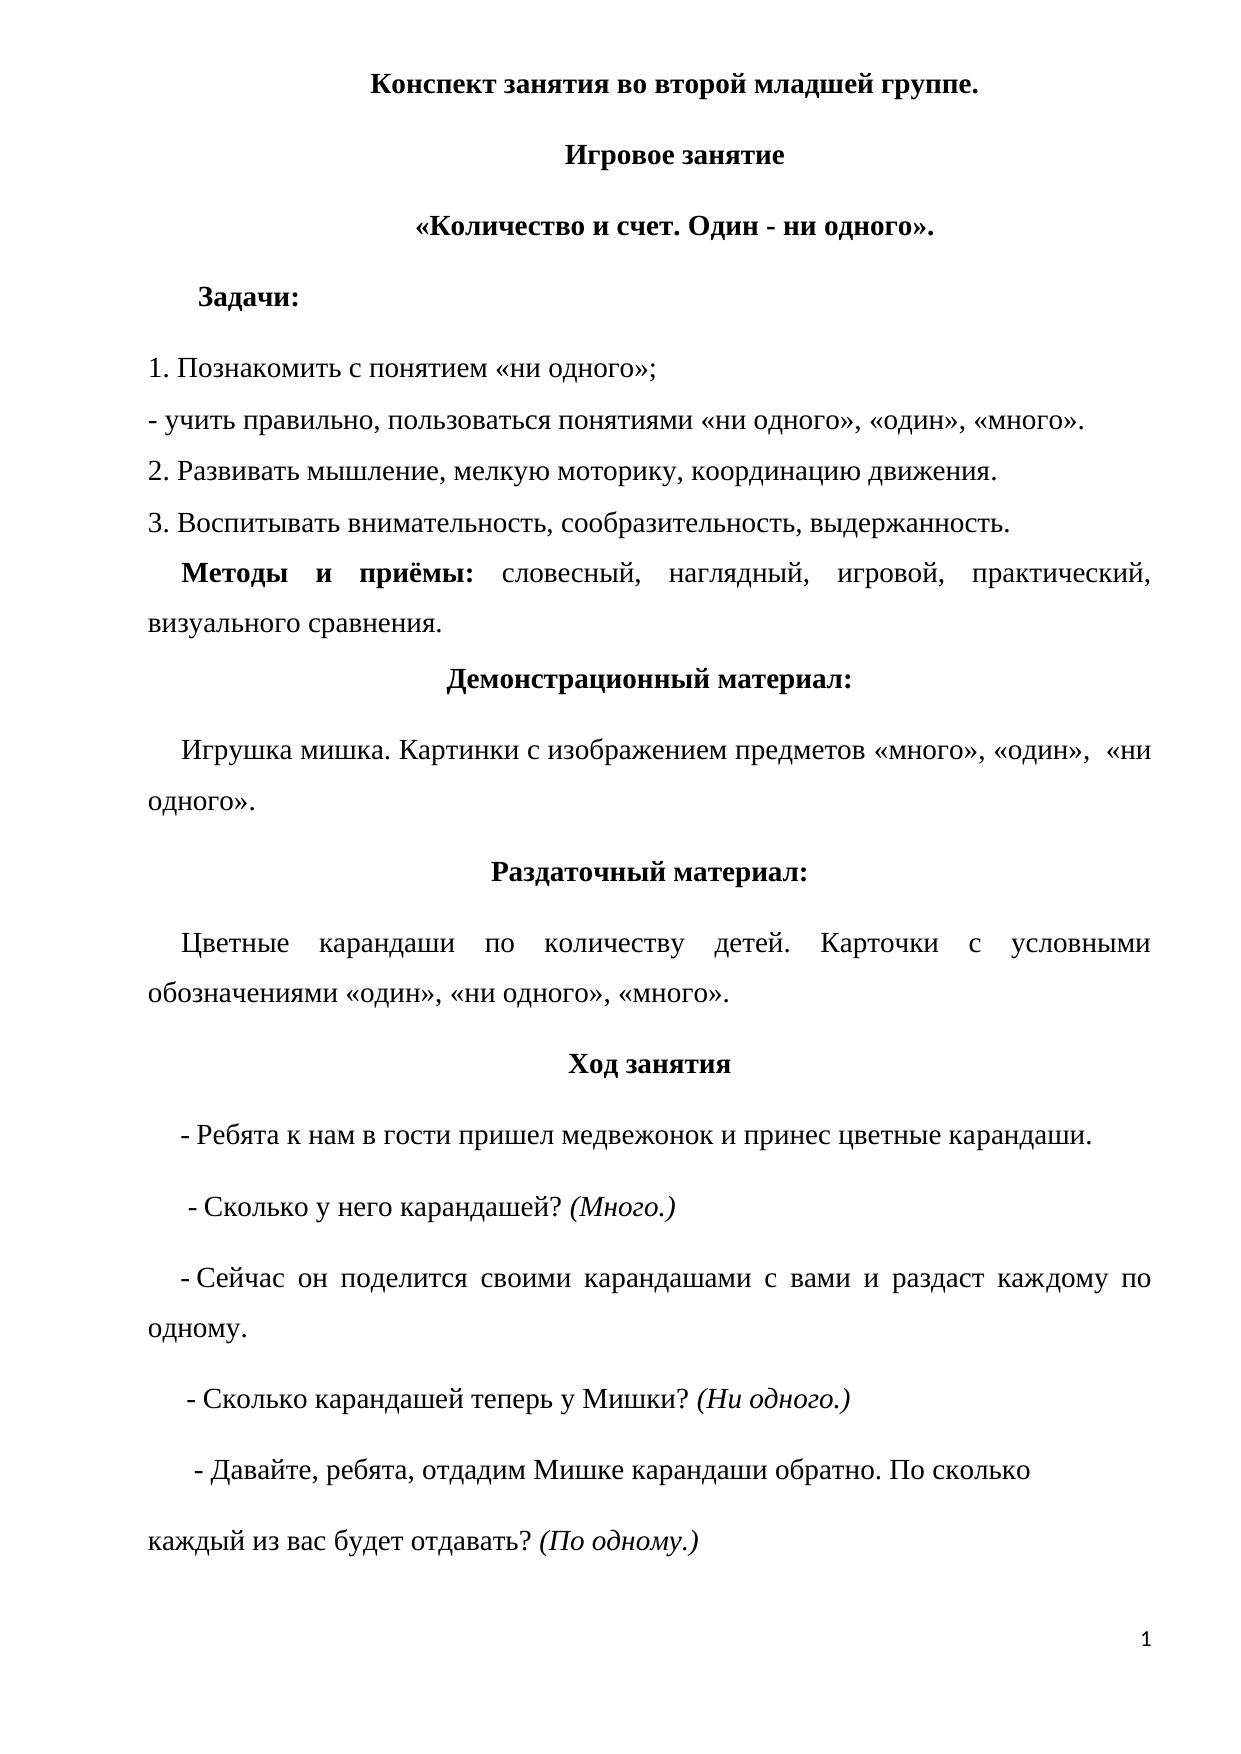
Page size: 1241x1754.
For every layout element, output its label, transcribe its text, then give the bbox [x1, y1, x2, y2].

text Раздаточный материал: [148, 854, 1152, 887]
text 2. Развивать мышление, мелкую моторику, координацию движения. [148, 453, 1152, 487]
text Игрушка мишка. Картинки с изображением предметов «много», «один», «ни одного». [148, 732, 1152, 816]
text 1. Познакомить с понятием «ни одного»; [148, 351, 1152, 384]
text Задачи: [198, 279, 1152, 313]
text Методы и приёмы: словесный, наглядный, игровой, практический, визуального сравнения. [148, 555, 1152, 639]
text Цветные карандаши по количеству детей. Карточки с условными обозначениями «один», «ни одного», «много». [148, 925, 1152, 1009]
text Игровое занятие [198, 137, 1152, 171]
text 3. Воспитывать внимательность, сообразительность, выдержанность. [148, 505, 1152, 538]
text - учить правильно, пользоваться понятиями «ни одного», «один», «много». [148, 402, 1152, 436]
text - Сейчас он поделится своими карандашами с вами и раздаст каждому по одному. [148, 1260, 1152, 1344]
text каждый из вас будет отдавать? (По одному.) [148, 1523, 1152, 1557]
text - Ребята к нам в гости пришел медвежонок и принес цветные карандаши. [148, 1117, 1152, 1151]
text Конспект занятия во второй младшей группе. [198, 66, 1152, 99]
text «Количество и счет. Один - ни одного». [198, 208, 1152, 242]
text - Сколько у него карандашей? (Много.) [188, 1189, 1152, 1222]
text Ход занятия [148, 1046, 1152, 1080]
text - Давайте, ребята, отдадим Мишке карандаши обратно. По сколько [186, 1452, 1152, 1486]
text - Сколько карандашей теперь у Мишки? (Ни одного.) [186, 1381, 1152, 1415]
text Демонстрационный материал: [148, 661, 1152, 695]
